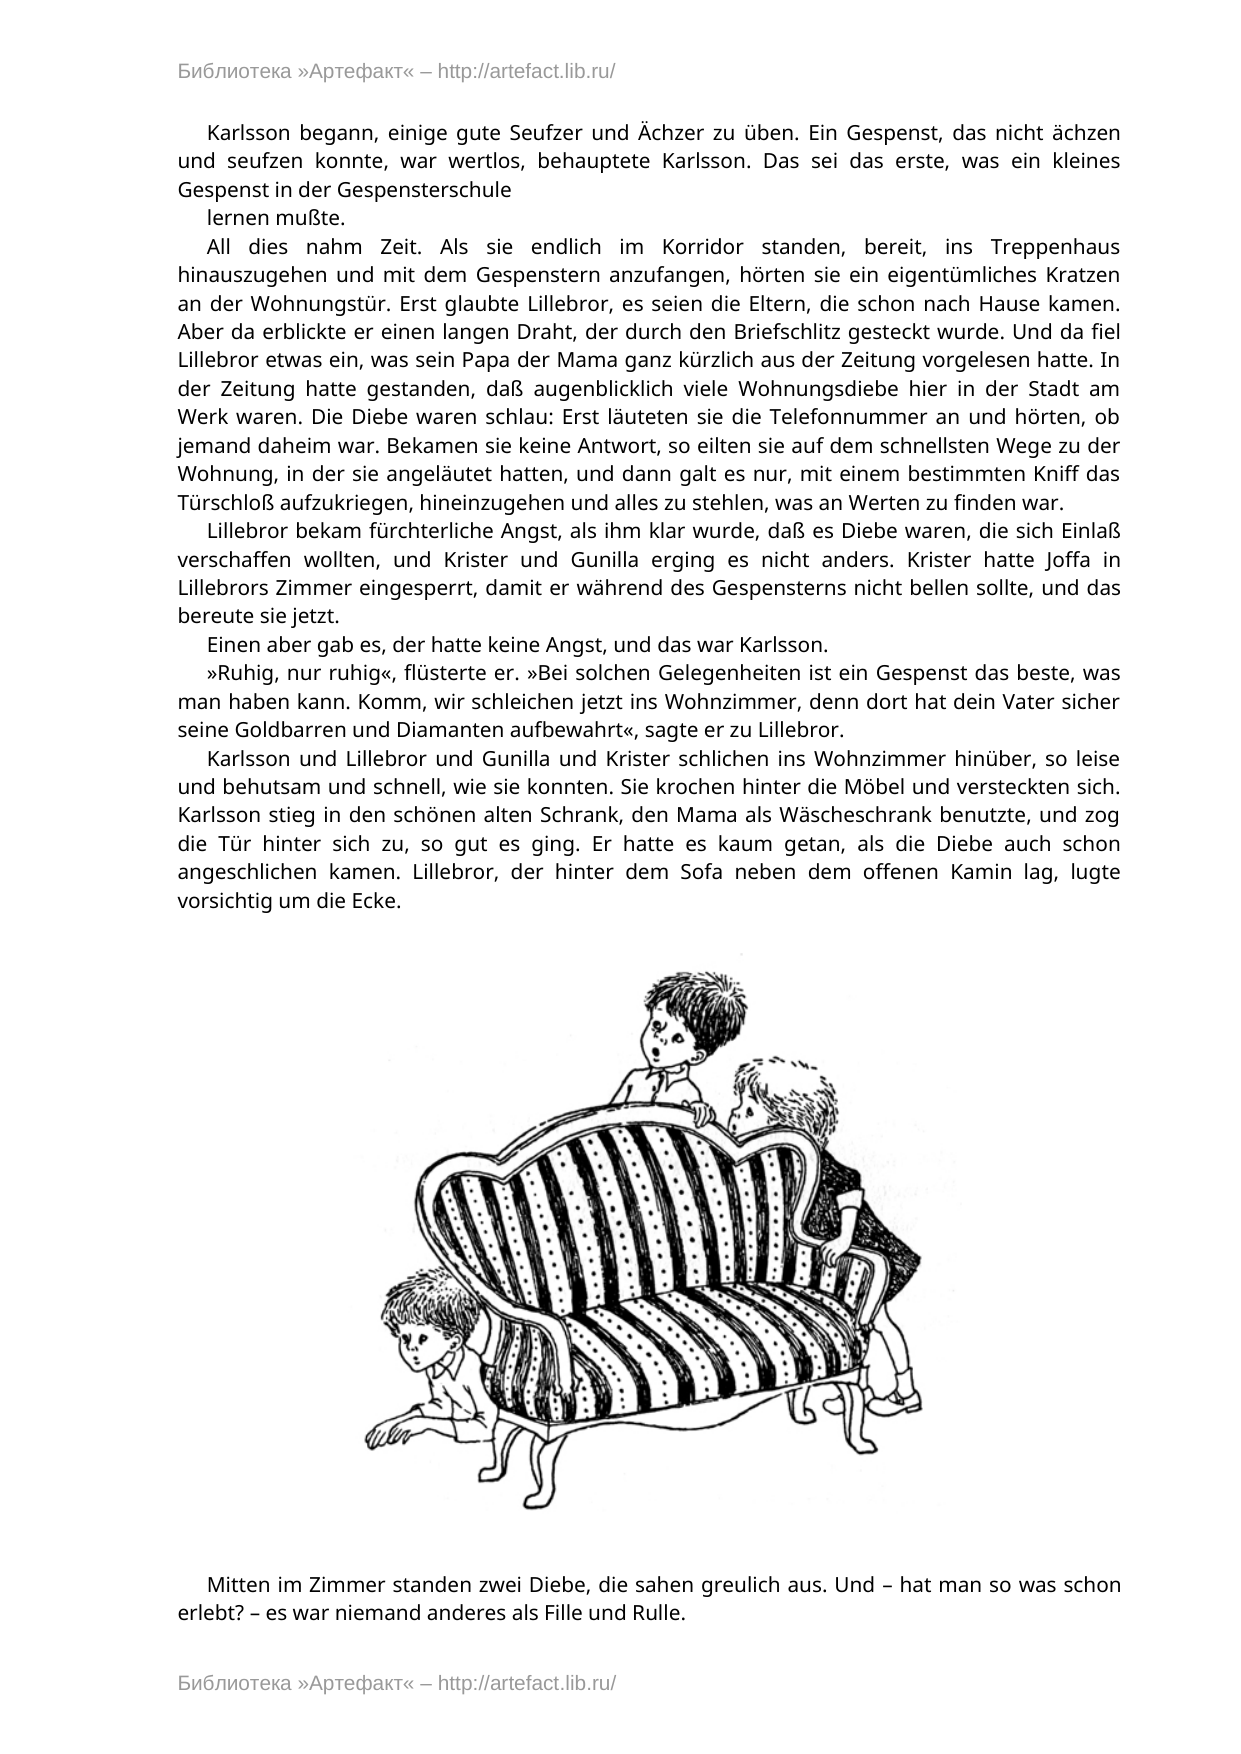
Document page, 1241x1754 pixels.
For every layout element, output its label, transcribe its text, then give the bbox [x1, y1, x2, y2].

text Karlsson und Lillebror und Gunilla und Krister schlichen ins Wohnzimmer hinüber, so leise und behutsam und schnell, wie sie konnten. Sie krochen hinter die Möbel und versteckten sich. Karlsson stieg in den schönen alten Schrank, den Mama als Wäscheschrank benutzte, und zog die Tür hinter sich zu, so gut es ging. Er hatte es kaum getan, als die Diebe auch schon angeschlichen kamen. Lillebror, der hinter dem Sofa neben dem offenen Kamin lag, lugte vorsichtig um die Ecke. [177, 744, 1122, 914]
text Karlsson begann, einige gute Seufzer und Ächzer zu üben. Ein Gespenst, das nicht ächzen und seufzen konnte, war wertlos, behauptete Karlsson. Das sei das erste, was ein kleines Gespenst in der Gespensterschule [177, 118, 1122, 203]
text Einen aber gab es, der hatte keine Angst, und das war Karlsson. [177, 630, 1122, 658]
text All dies nahm Zeit. Als sie endlich im Korridor standen, bereit, ins Treppenhaus hinauszugehen und mit dem Gespenstern anzufangen, hörten sie ein eigentümliches Kratzen an der Wohnungstür. Erst glaubte Lillebror, es seien die Eltern, die schon nach Hause kamen. Aber da erblickte er einen langen Draht, der durch den Briefschlitz gesteckt wurde. Und da fiel Lillebror etwas ein, was sein Papa der Mama ganz kürzlich aus der Zeitung vorgelesen hatte. In der Zeitung hatte gestanden, daß augenblicklich viele Wohnungsdiebe hier in der Stadt am Werk waren. Die Diebe waren schlau: Erst läuteten sie die Telefonnummer an und hörten, ob jemand daheim war. Bekamen sie keine Antwort, so eilten sie auf dem schnellsten Wege zu der Wohnung, in der sie angeläutet hatten, und dann galt es nur, mit einem bestimmten Kniff das Türschloß aufzukriegen, hineinzugehen und alles zu stehlen, was an Werten zu finden war. [177, 232, 1122, 516]
text Mitten im Zimmer standen zwei Diebe, die sahen greulich aus. Und – hat man so was schon erlebt? – es war niemand anderes als Fille und Rulle. [177, 1570, 1122, 1627]
text »Ruhig, nur ruhig«, flüsterte er. »Bei solchen Gelegenheiten ist ein Gespenst das beste, was man haben kann. Komm, wir schleichen jetzt ins Wohnzimmer, denn dort hat dein Vater sicher seine Goldbarren und Diamanten aufbewahrt«, sagte er zu Lillebror. [177, 658, 1122, 744]
text Lillebror bekam fürchterliche Angst, als ihm klar wurde, daß es Diebe waren, die sich Einlaß verschaffen wollten, und Krister und Gunilla erging es nicht anders. Krister hatte Joffa in Lillebrors Zimmer eingesperrt, damit er während des Gespensterns nicht bellen sollte, und das bereute sie jetzt. [177, 516, 1122, 630]
picture [336, 942, 963, 1542]
text lernen mußte. [177, 203, 1122, 232]
